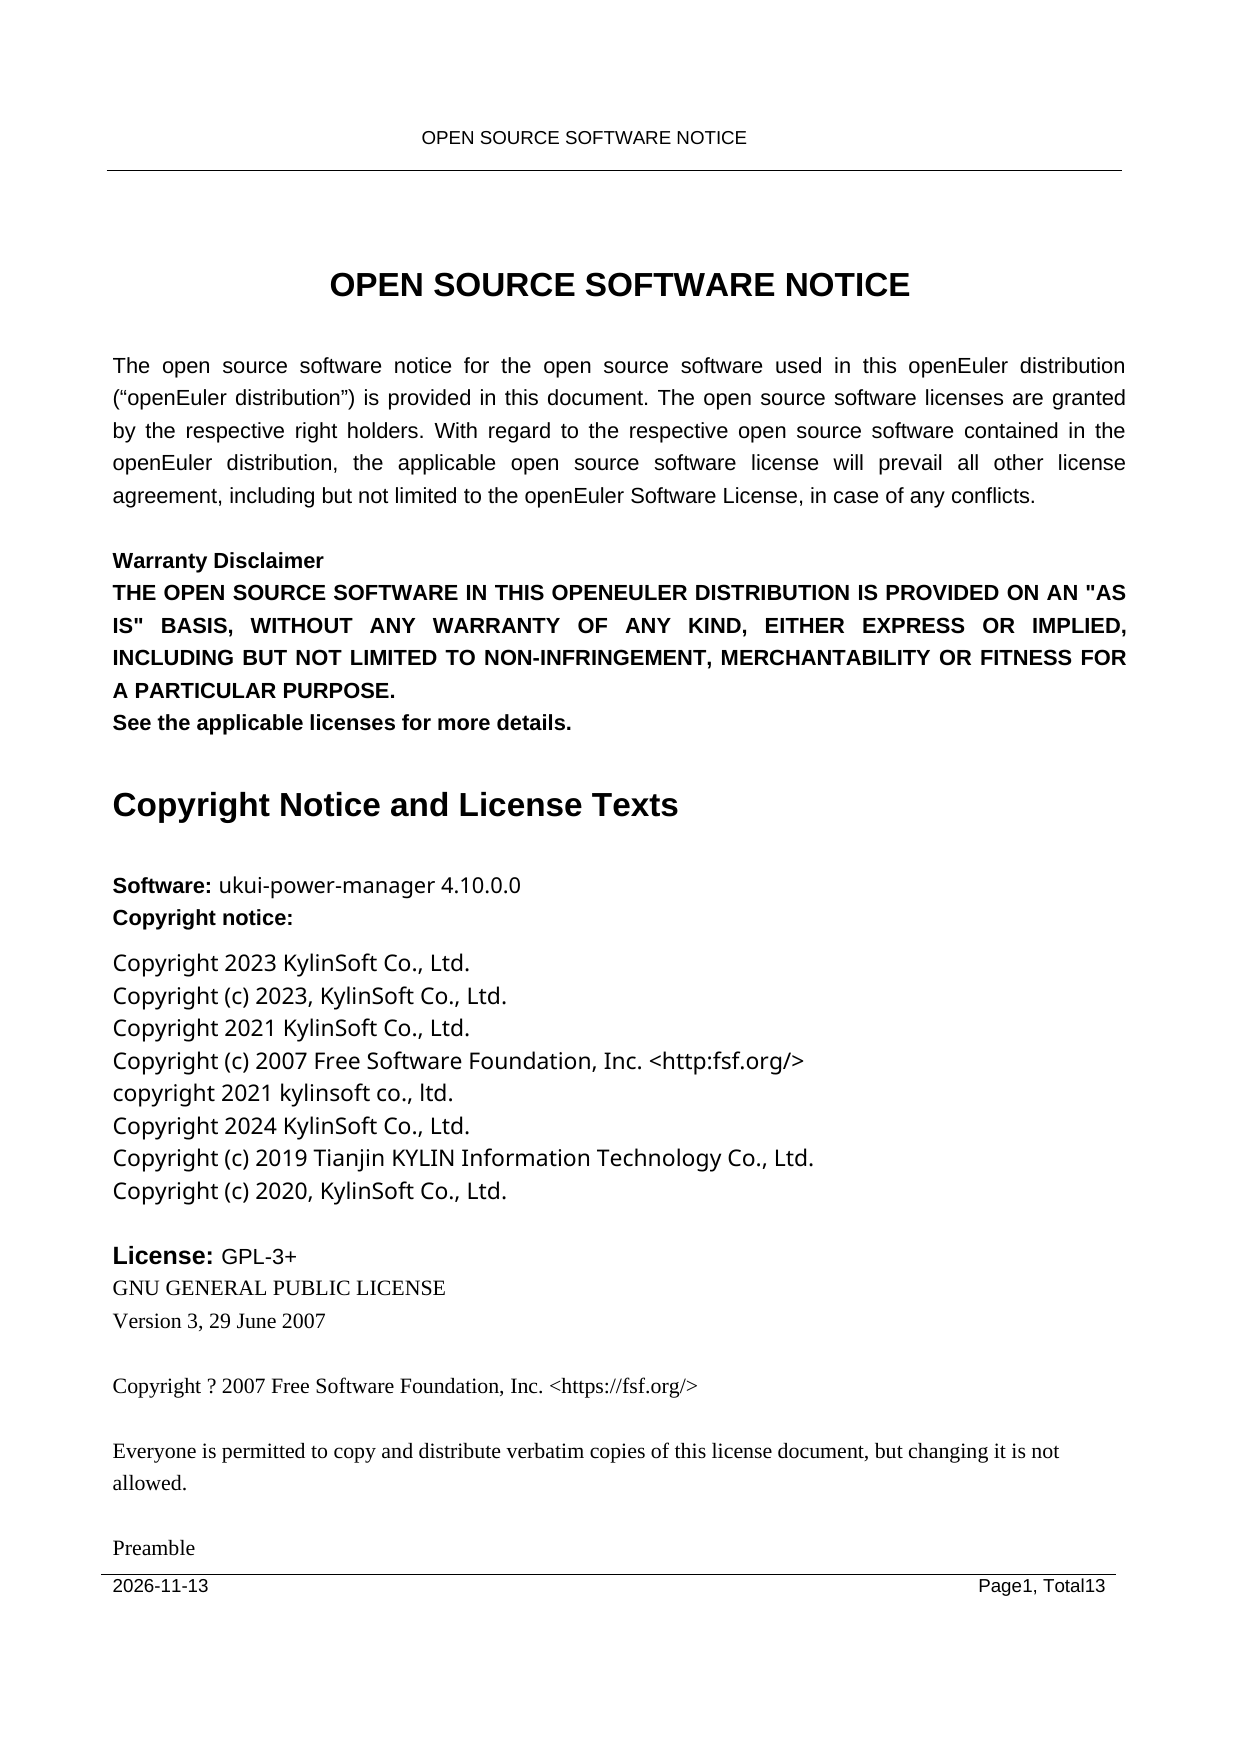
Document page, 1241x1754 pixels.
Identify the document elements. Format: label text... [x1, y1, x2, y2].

text The open source software notice for the open source software used in this openEuler distribution (“openEuler distribution”) is provided in this document. The open source software licenses are granted by the respective right holders. With regard to the respective open source software contained in the openEuler distribution, the applicable open source software license will prevail all other license agreement, including but not limited to the openEuler Software License, in case of any conflicts. [112, 349, 1128, 511]
text THE OPEN SOURCE SOFTWARE IN THIS OPENEULER DISTRIBUTION IS PROVIDED ON AN "AS IS" BASIS, WITHOUT ANY WARRANTY OF ANY KIND, EITHER EXPRESS OR IMPLIED, INCLUDING BUT NOT LIMITED TO NON-INFRINGEMENT, MERCHANTABILITY OR FITNESS FOR A PARTICULAR PURPOSE. See the applicable licenses for more details. [112, 576, 1128, 739]
text License: GPL-3+ [112, 1239, 1128, 1272]
title Software: ukui-power-manager 4.10.0.0 [112, 869, 1128, 901]
text Copyright 2023 KylinSoft Co., Ltd. Copyright (c) 2023, KylinSoft Co., Ltd. Copyright 2021 KylinSoft Co., Ltd. Copyright (c) 2007 Free Software Foundation, Inc. <http:fsf.org/> copyright 2021 kylinsoft co., ltd. Copyright 2024 KylinSoft Co., Ltd. Copyright (c) 2019 Tianjin KYLIN Information Technology Co., Ltd. Copyright (c) 2020, KylinSoft Co., Ltd. [112, 947, 1128, 1239]
text Copyright Notice and License Texts [112, 771, 1128, 836]
text Warranty Disclaimer [112, 544, 1128, 576]
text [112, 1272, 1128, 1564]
text Copyright notice: [112, 901, 1128, 934]
text OPEN SOURCE SOFTWARE NOTICE [112, 251, 1128, 316]
